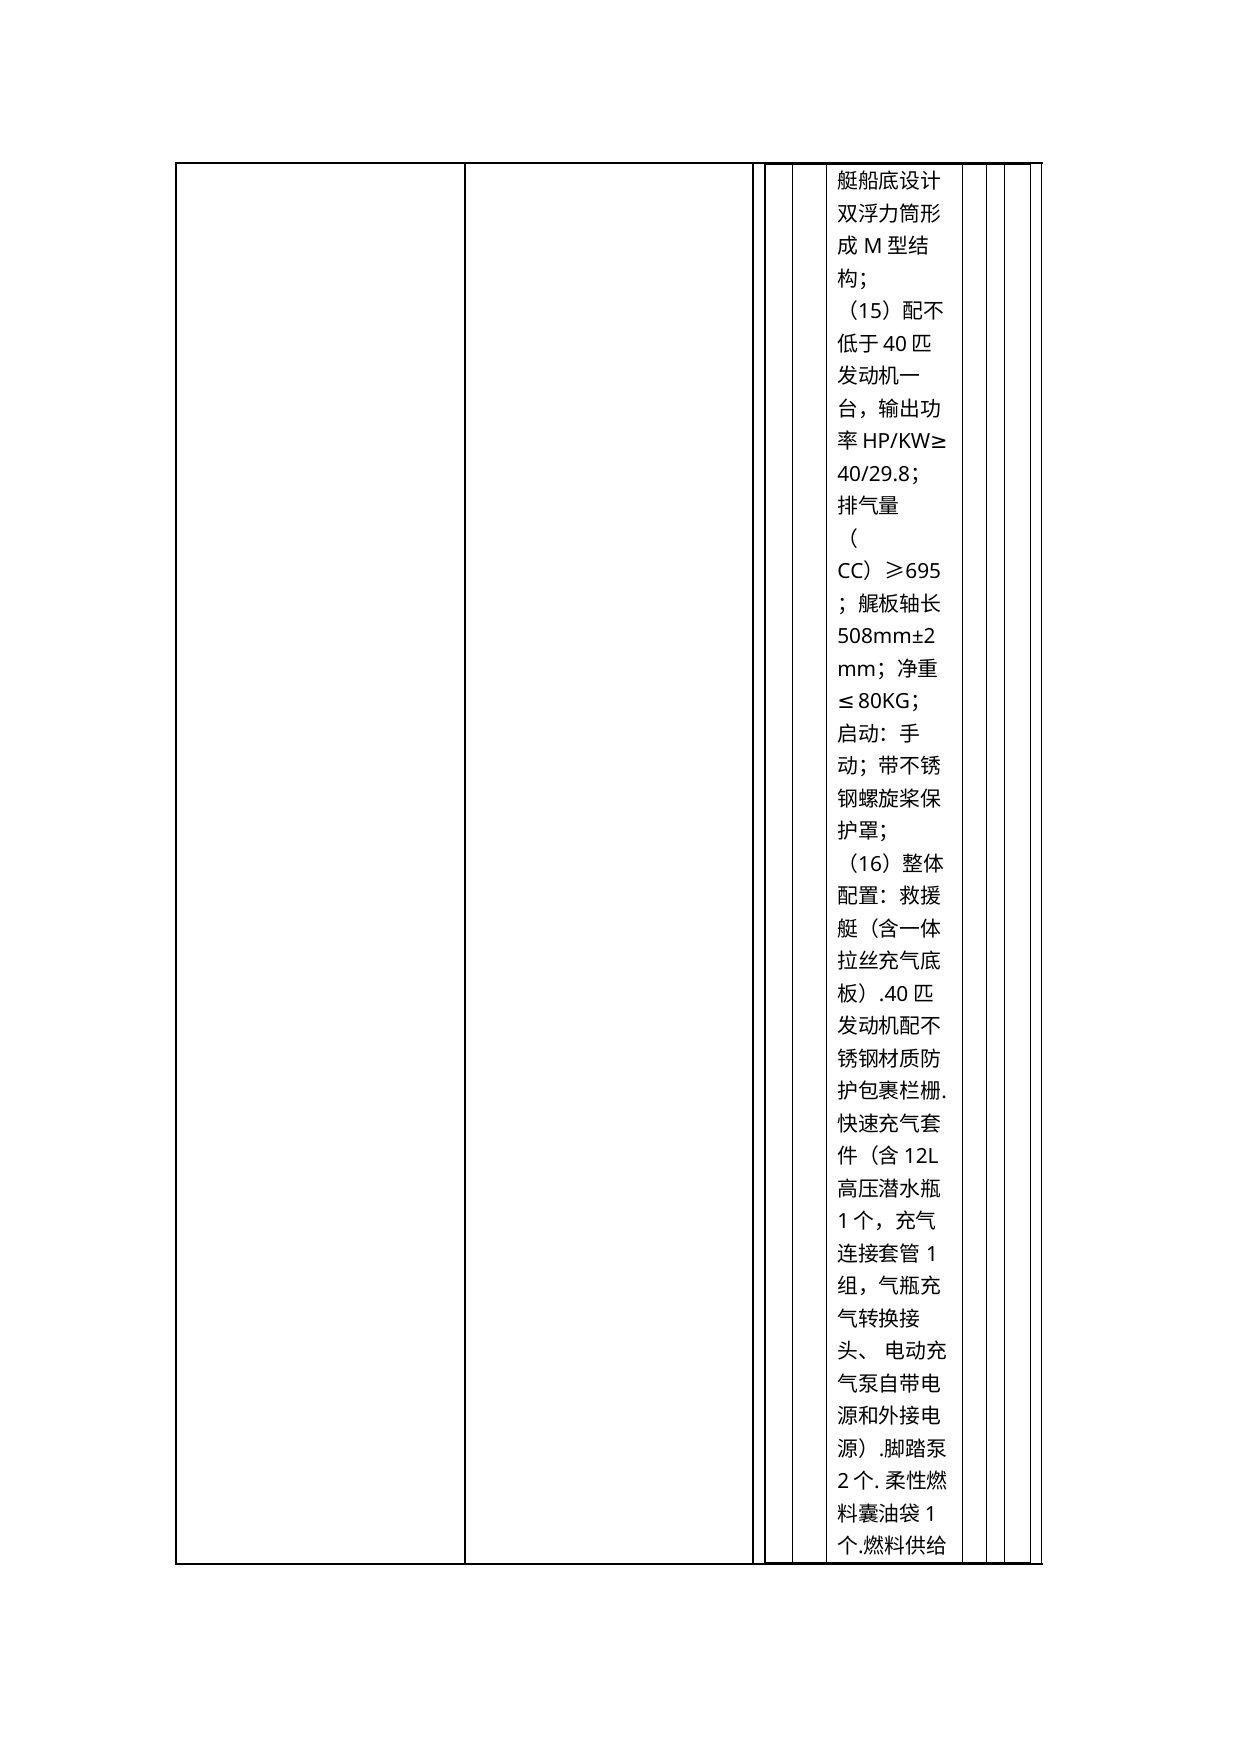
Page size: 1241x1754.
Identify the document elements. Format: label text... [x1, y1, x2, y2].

table_cell [987, 165, 1004, 1562]
table_cell [754, 164, 764, 1563]
table_cell [766, 165, 792, 1562]
table_cell [466, 164, 752, 1563]
table_cell [1005, 165, 1030, 1562]
table_cell [793, 165, 826, 1562]
table_cell [1031, 164, 1041, 1563]
table_cell 1 [177, 164, 464, 1563]
table_cell [827, 165, 962, 1562]
table_cell [963, 165, 986, 1562]
